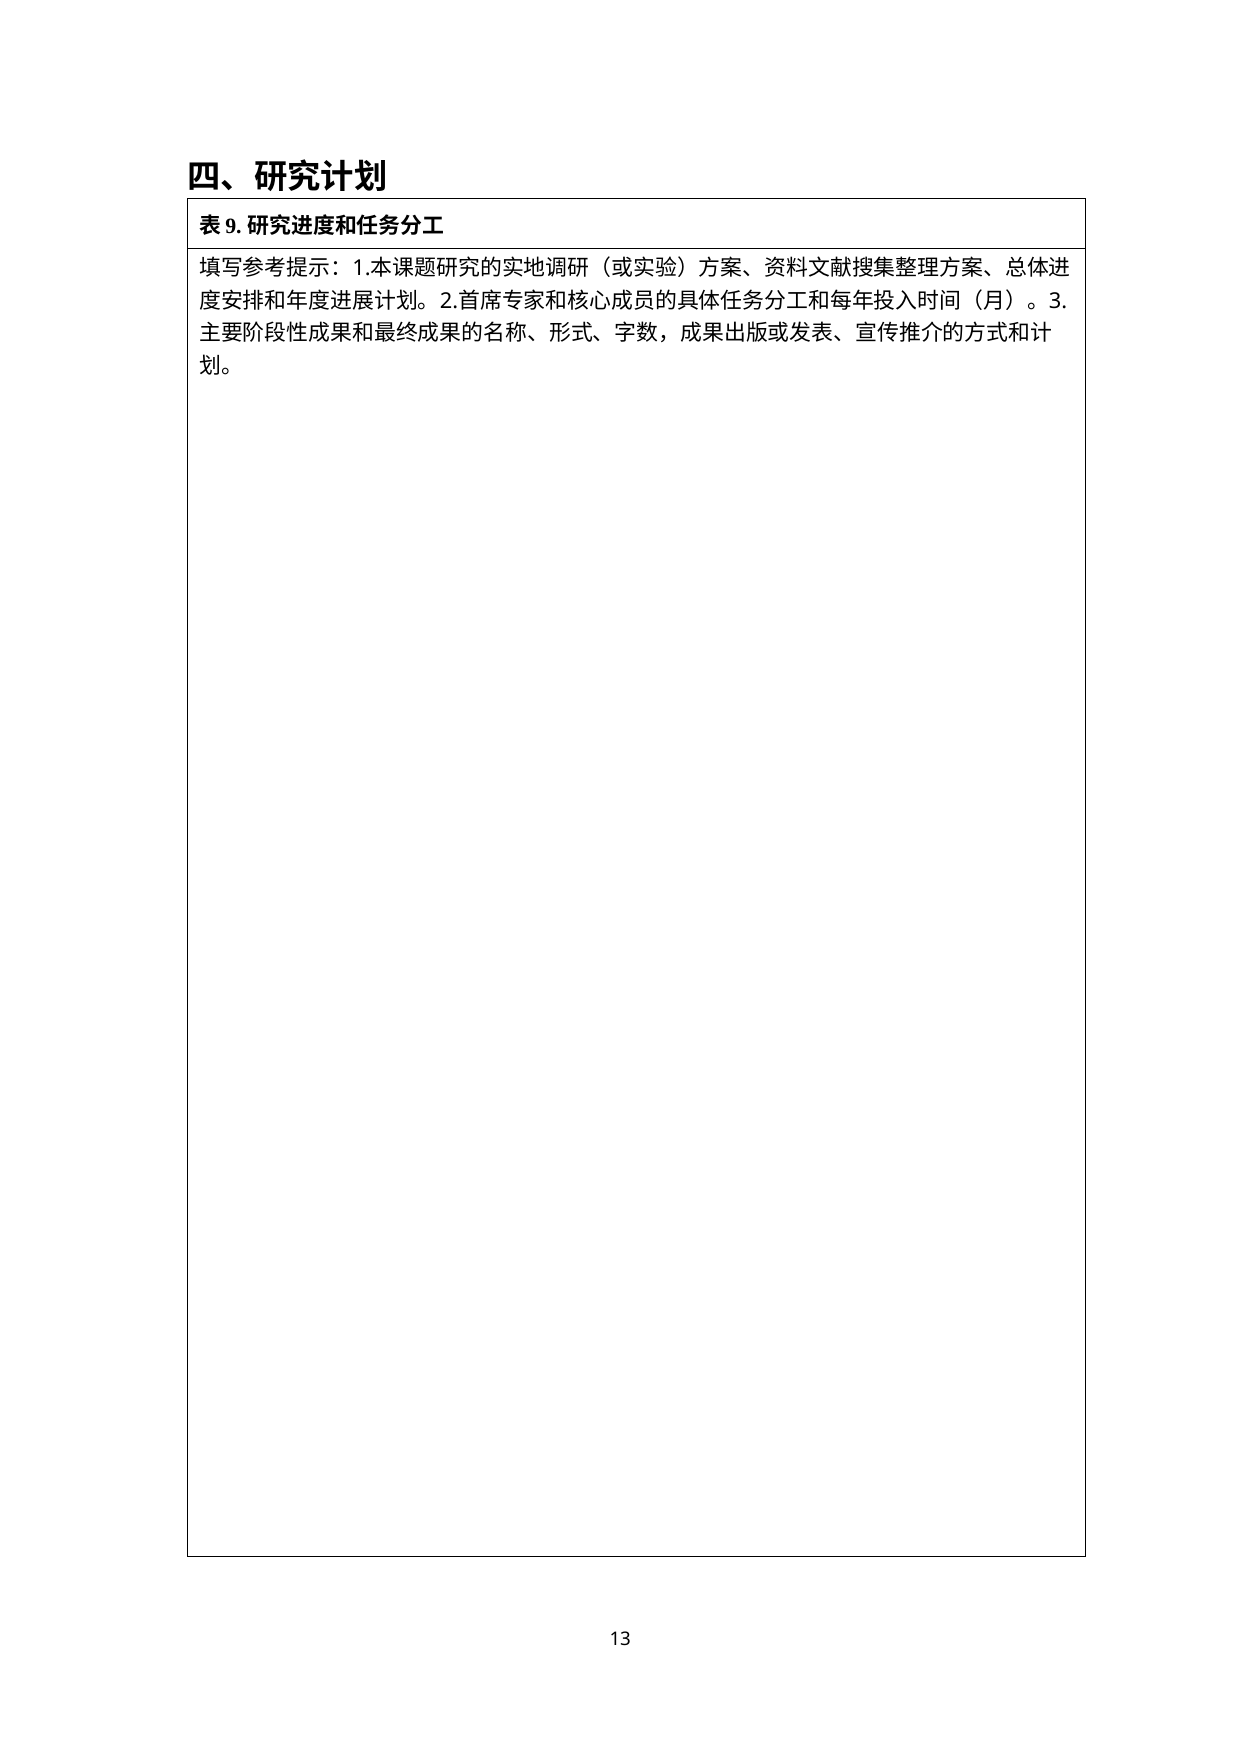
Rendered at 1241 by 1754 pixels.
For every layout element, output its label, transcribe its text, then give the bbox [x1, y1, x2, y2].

table_cell 填写参考提示：1.本课题研究的实地调研（或实验）方案、资料文献搜集整理方案、总体进度安排和年度进展计划。2.首席专家和核心成员的具体任务分工和每年投入时间（月）。3.主要阶段性成果和最终成果的名称、形式、字数，成果出版或发表、宣传推介的方式和计划。 [188, 249, 1085, 1556]
table_header 表9. 研究进度和任务分工 [188, 199, 1085, 248]
text 四、研究计划 [187, 150, 1053, 198]
